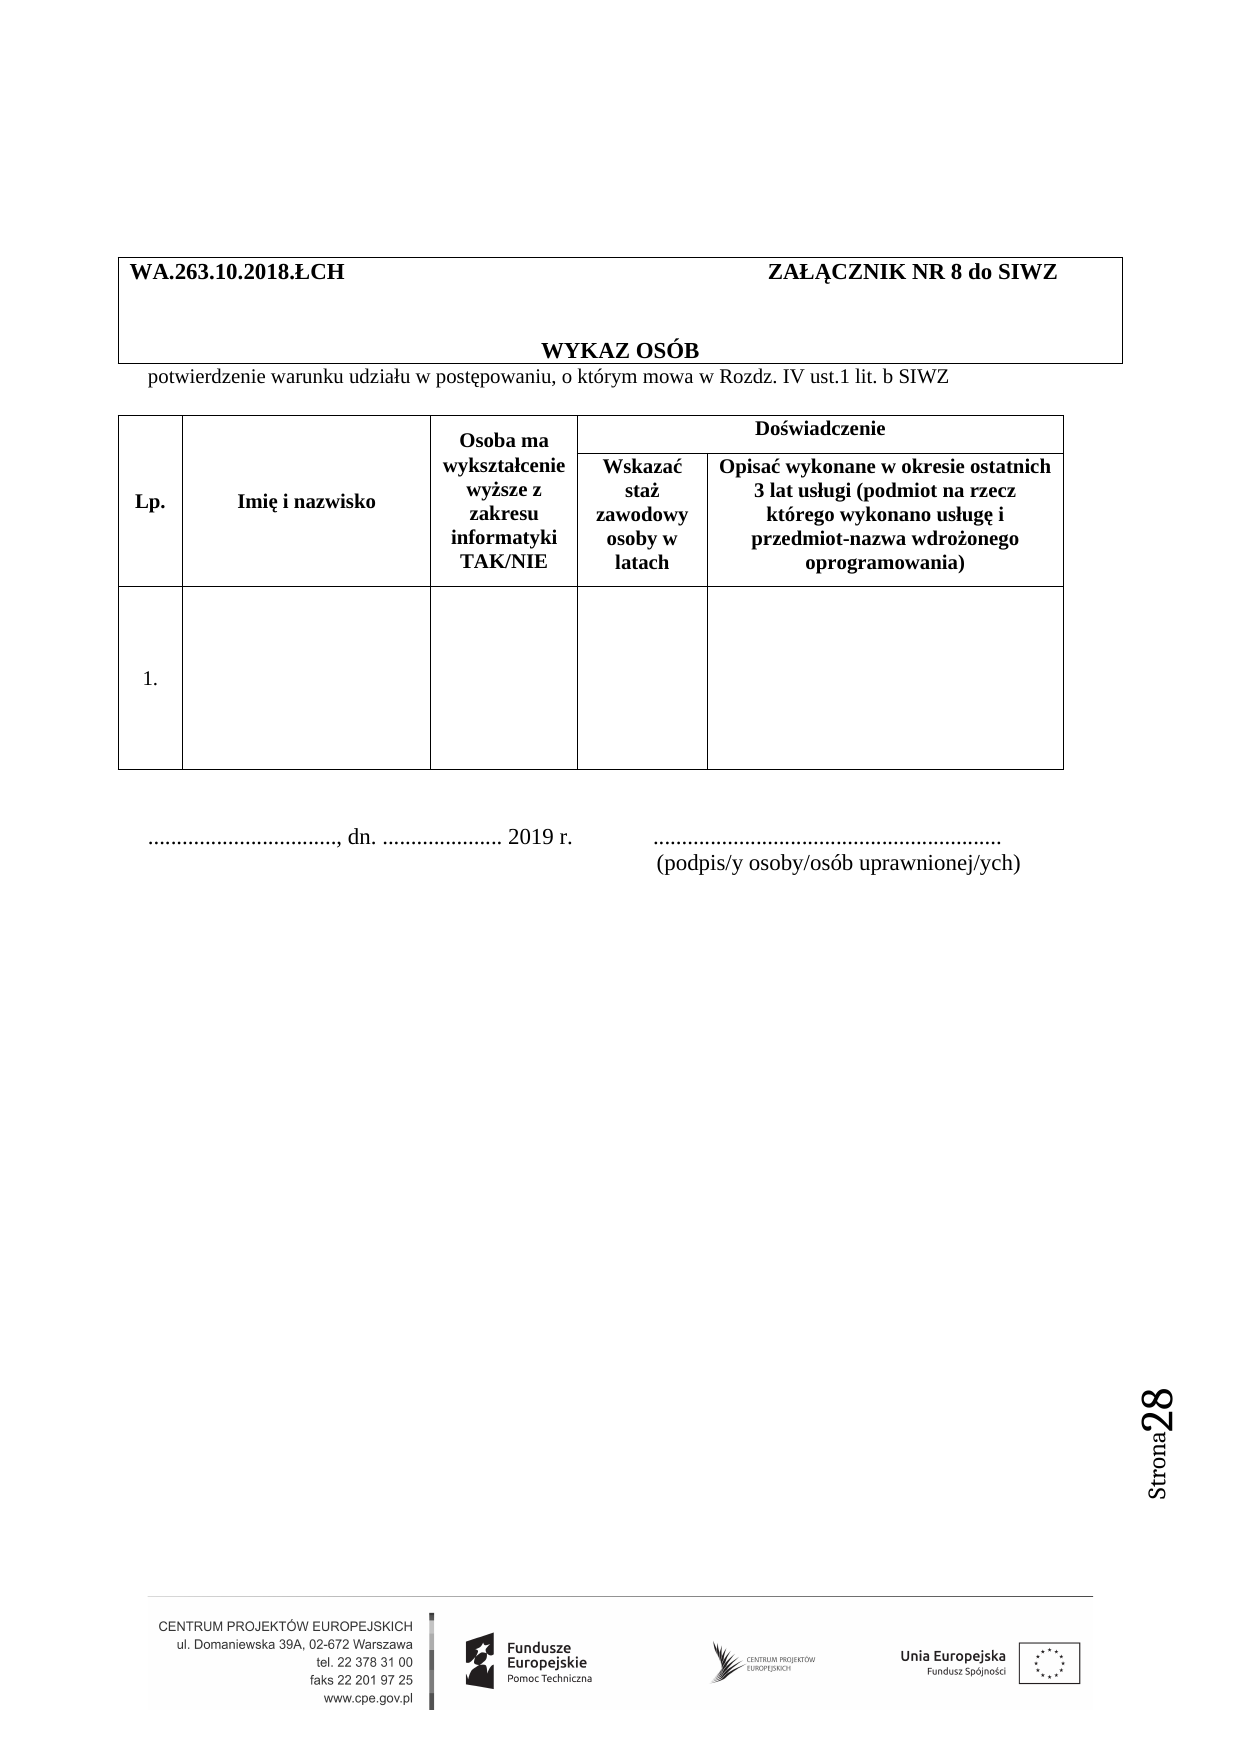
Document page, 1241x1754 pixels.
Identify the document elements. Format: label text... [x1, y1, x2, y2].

table_cell Wykaz OSÓB [119, 337, 1122, 363]
text (podpis/y osoby/osób uprawnionej/ych) [148, 849, 1093, 876]
table_cell [183, 587, 430, 769]
table_cell [578, 587, 707, 769]
table_cell Opisać wykonane w okresie ostatnich 3 lat usługi (podmiot na rzecz którego wykonano usługę i przedmiot-nazwa wdrożonego oprogramowania) [708, 454, 1063, 586]
table_header WA.263.10.2018.ŁCH ZAŁĄCZNIK NR 8 do SIWZ [119, 258, 1122, 337]
table_cell [431, 587, 577, 769]
table_header Imię i nazwisko [183, 416, 430, 586]
table_header Osoba ma wykształcenie wyższe z zakresu informatyki TAK/NIE [431, 416, 577, 586]
table_cell 1. [119, 587, 182, 769]
picture [147, 1596, 1094, 1710]
text potwierdzenie warunku udziału w postępowaniu, o którym mowa w Rozdz. IV ust.1 lit. b SIWZ [148, 364, 1093, 388]
text ................................., dn. ..................... 2019 r. ............................................................. [148, 823, 1093, 849]
table_header Doświadczenie [578, 416, 1063, 453]
table_cell [708, 587, 1063, 769]
table_cell Wskazać staż zawodowy osoby w latach [578, 454, 707, 586]
table_header Lp. [119, 416, 182, 586]
